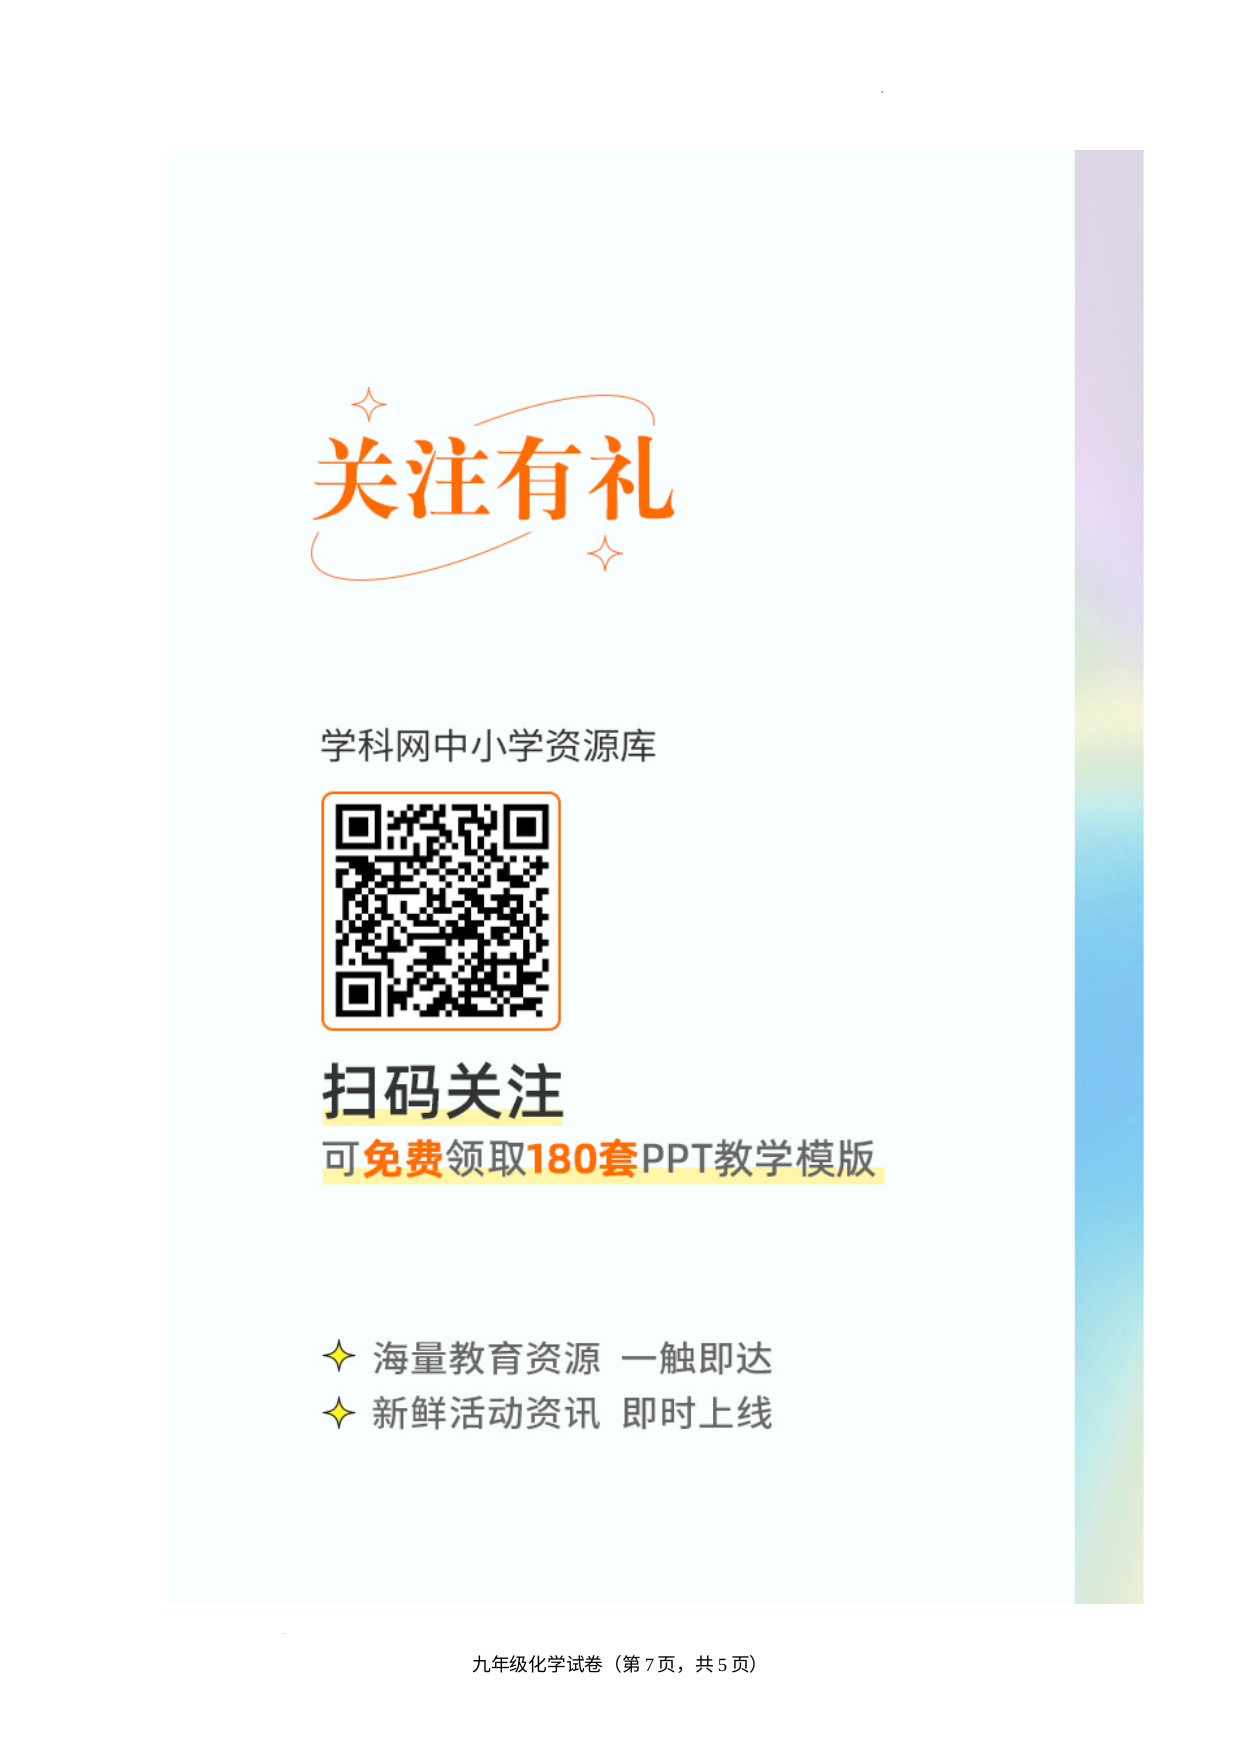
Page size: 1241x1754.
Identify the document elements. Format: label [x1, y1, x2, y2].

picture [168, 150, 1144, 1604]
